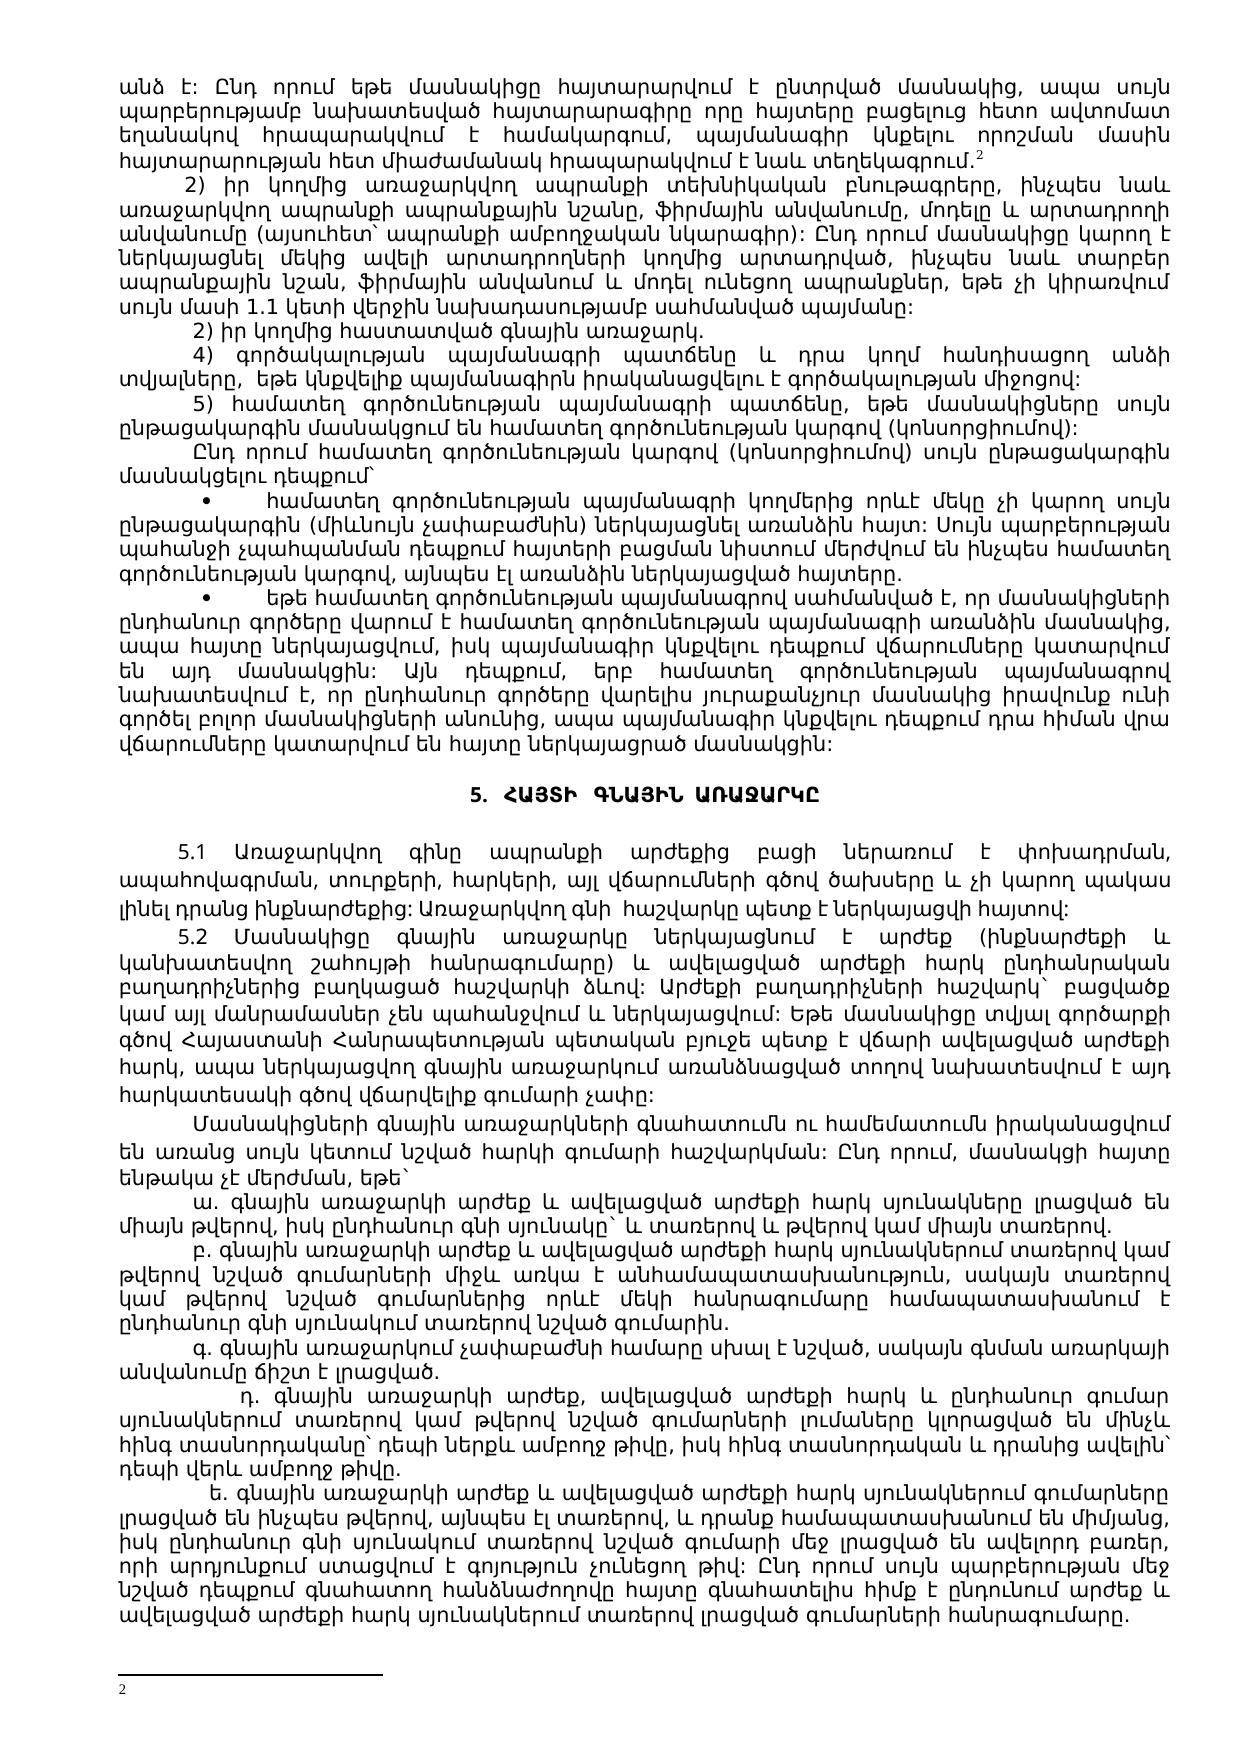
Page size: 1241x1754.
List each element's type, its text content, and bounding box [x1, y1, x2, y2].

list եթե համատեղ գործունեության պայմանագրով սահմանված է, որ մասնակիցների ընդհանուր գործերը վարում է համատեղ գործունեության պայմանագրի առանձին մասնակից, ապա հայտը ներկայացվում, իսկ պայմանագիր կնքվելու դեպքում վճարումները կատարվում են այդ մասնակցին: Այն դեպքում, երբ համատեղ գործունեության պայմանագրով նախատեսվում է, որ ընդհանուր գործերը վարելիս յուրաքանչյուր մասնակից իրավունք ունի գործել բոլոր մասնակիցների անունից, ապա պայմանագիր կնքվելու դեպքում դրա հիման վրա վճարումները կատարվում են հայտը ներկայացրած մասնակցին: [118, 586, 1171, 756]
text 5. ՀԱՅՏԻ ԳՆԱՅԻՆ ԱՌԱՋԱՐԿԸ [118, 780, 1171, 808]
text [118, 75, 1171, 173]
list համատեղ գործունեության պայմանագրի կողմերից որևէ մեկը չի կարող սույն ընթացակարգին (միևնույն չափաբաժնին) ներկայացնել առանձին հայտ: Սույն պարբերության պահանջի չպահպանման դեպքում հայտերի բացման նիստում մերժվում են ինչպես համատեղ գործունեության կարգով, այնպես էլ առանձին ներկայացված հայտերը. [118, 489, 1171, 586]
text 4) գործակալության պայմանագրի պատճենը և դրա կողմ հանդիսացող անձի տվյալները, եթե կնքվելիք պայմանագիրն իրականացվելու է գործակալության միջոցով: [118, 343, 1171, 392]
text 5.2 Մասնակիցը գնային առաջարկը ներկայացնում է արժեք (ինքնարժեքի և կանխատեսվող շահույթի հանրագումարը) և ավելացված արժեքի հարկ ընդհանրական բաղադրիչներից բաղկացած հաշվարկի ձևով: Արժեքի բաղադրիչների հաշվարկ` բացվածք կամ այլ մանրամասներ չեն պահանջվում և ներկայացվում: Եթե մասնակիցը տվյալ գործարքի գծով Հայաստանի Հանրապետության պետական բյուջե պետք է վճարի ավելացված արժեքի հարկ, ապա ներկայացվող գնային առաջարկում առանձնացված տողով նախատեսվում է այդ հարկատեսակի գծով վճարվելիք գումարի չափը: [118, 922, 1171, 1109]
text գ. գնային առաջարկում չափաբաժնի համարը սխալ է նշված, սակայն գնման առարկայի անվանումը ճիշտ է լրացված. [118, 1336, 1171, 1384]
text Մասնակիցների գնային առաջարկների գնահատումն ու համեմատումն իրականացվում են առանց սույն կետում նշված հարկի գումարի հաշվարկման: Ընդ որում, մասնակցի հայտը ենթակա չէ մերժման, եթե` [118, 1109, 1171, 1190]
text ե. գնային առաջարկի արժեք և ավելացված արժեքի հարկ սյունակներում գումարները լրացված են ինչպես թվերով, այնպես էլ տառերով, և դրանք համապատասխանում են միմյանց, իսկ ընդհանուր գնի սյունակում տառերով նշված գումարի մեջ լրացված են ավելորդ բառեր, որի արդյունքում ստացվում է գոյություն չունեցող թիվ: Ընդ որում սույն պարբերության մեջ նշված դեպքում գնահատող հանձնաժողովը հայտը գնահատելիս հիմք է ընդունում արժեք և ավելացված արժեքի հարկ սյունակներում տառերով լրացված գումարների հանրագումարը. [118, 1481, 1171, 1627]
text 5) համատեղ գործունեության պայմանագրի պատճենը, եթե մասնակիցները սույն ընթացակարգին մասնակցում են համատեղ գործունեության կարգով (կոնսորցիումով): [118, 392, 1171, 440]
text Ընդ որում համատեղ գործունեության կարգով (կոնսորցիումով) սույն ընթացակարգին մասնակցելու դեպքում՝ [118, 440, 1171, 489]
text 2) իր կողմից առաջարկվող ապրանքի տեխնիկական բնութագրերը, ինչպես նաև առաջարկվող ապրանքի ապրանքային նշանը, ֆիրմային անվանումը, մոդելը և արտադրողի անվանումը (այսուհետ՝ ապրանքի ամբողջական նկարագիր): Ընդ որում մասնակիցը կարող է ներկայացնել մեկից ավելի արտադրողների կողմից արտադրված, ինչպես նաև տարբեր ապրանքային նշան, ֆիրմային անվանում և մոդել ունեցող ապրանքներ, եթե չի կիրառվում սույն մասի 1.1 կետի վերջին նախադասությամբ սահմանված պայմանը: [118, 173, 1171, 319]
text ա. գնային առաջարկի արժեք և ավելացված արժեքի հարկ սյունակները լրացված են միայն թվերով, իսկ ընդհանուր գնի սյունակը` և տառերով և թվերով կամ միայն տառերով. [118, 1190, 1171, 1238]
text 5.1 Առաջարկվող գինը ապրանքի արժեքից բացի ներառում է փոխադրման, ապահովագրման, տուրքերի, հարկերի, այլ վճարումների գծով ծախսերը և չի կարող պակաս լինել դրանց ինքնարժեքից: Առաջարկվող գնի հաշվարկը պետք է ներկայացվի հայտով: [118, 837, 1171, 922]
text 2) իր կողմից հաստատված գնային առաջարկ. [118, 319, 1171, 343]
text դ. գնային առաջարկի արժեք, ավելացված արժեքի հարկ և ընդհանուր գումար սյունակներում տառերով կամ թվերով նշված գումարների լումաները կլորացված են մինչև հինգ տասնորդականը՝ դեպի ներքև ամբողջ թիվը, իսկ հինգ տասնորդական և դրանից ավելին՝ դեպի վերև ամբողջ թիվը. [118, 1384, 1171, 1481]
text բ. գնային առաջարկի արժեք և ավելացված արժեքի հարկ սյունակներում տառերով կամ թվերով նշված գումարների միջև առկա է անհամապատասխանություն, սակայն տառերով կամ թվերով նշված գումարներից որևէ մեկի հանրագումարը համապատասխանում է ընդհանուր գնի սյունակում տառերով նշված գումարին. [118, 1238, 1171, 1336]
